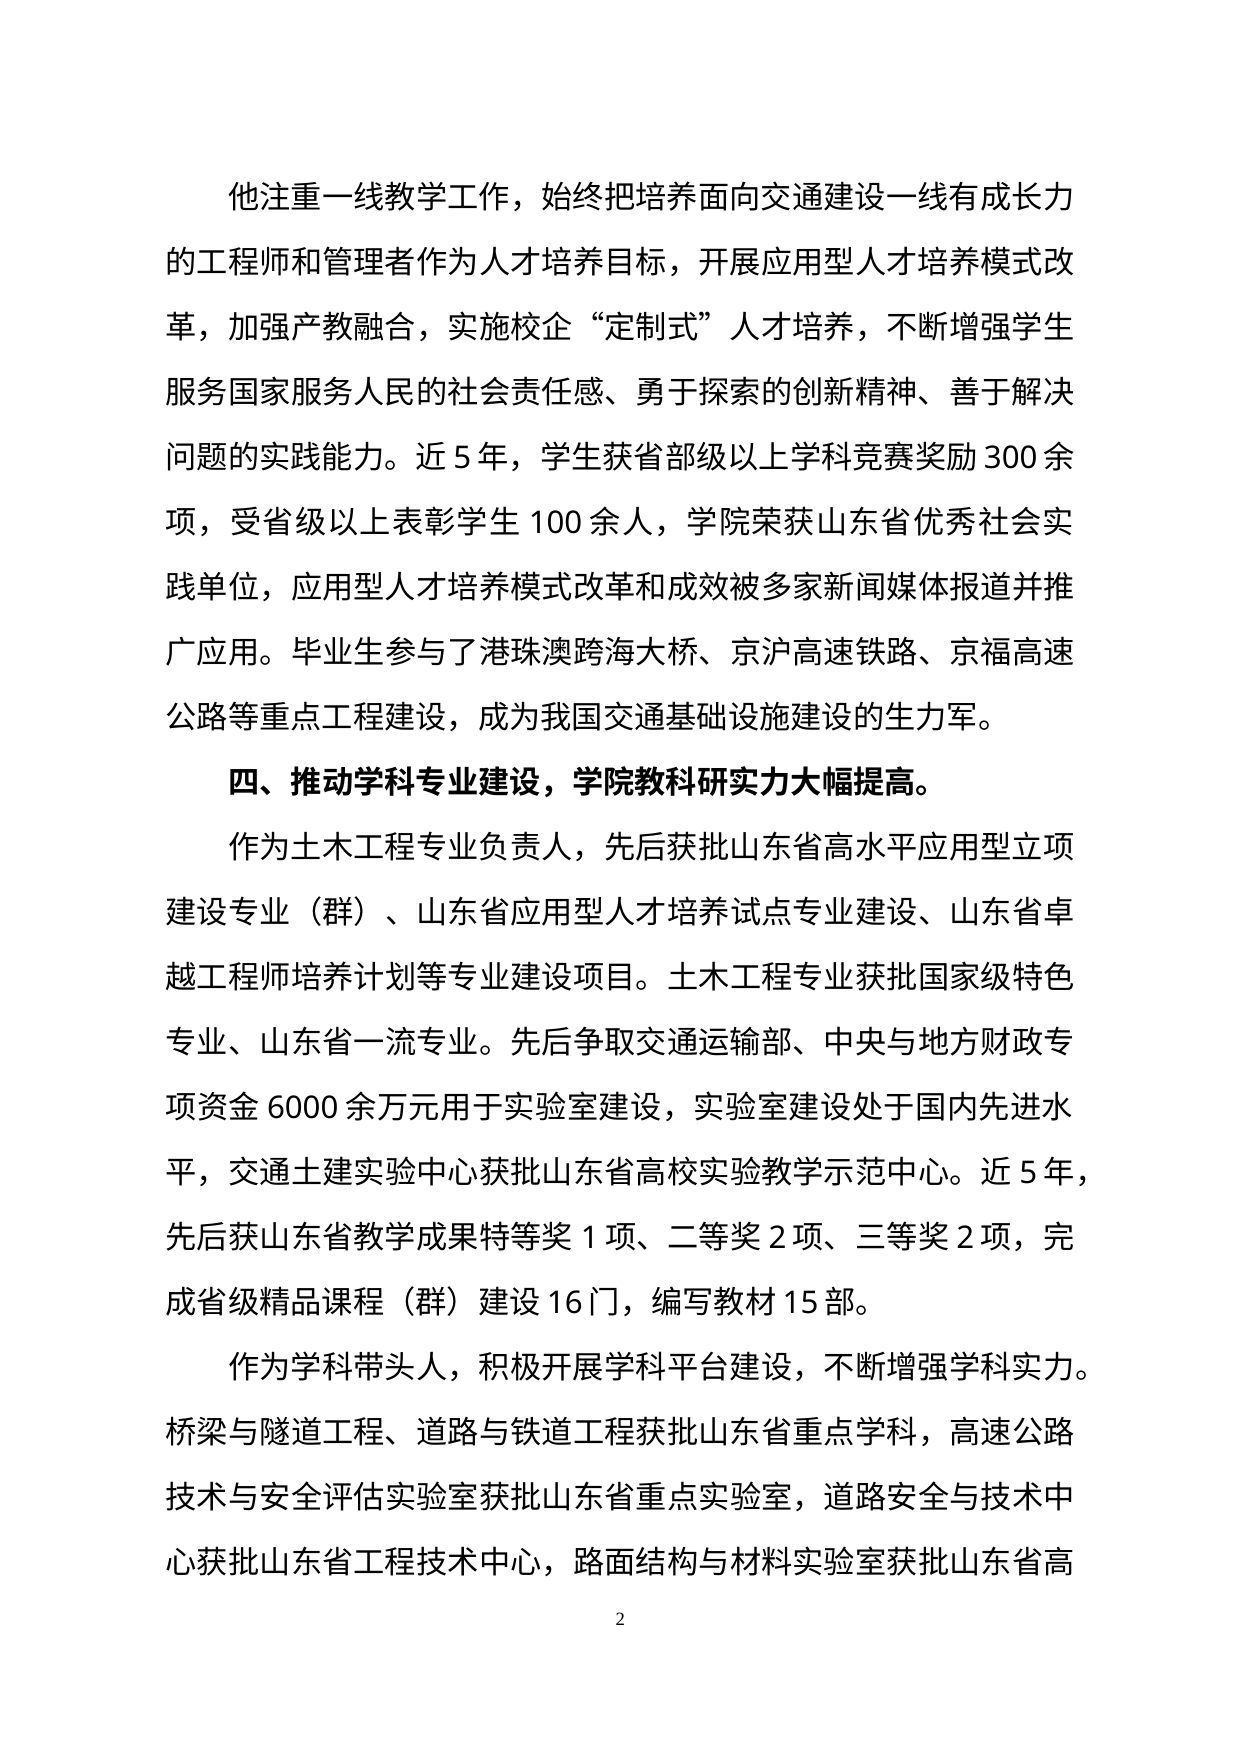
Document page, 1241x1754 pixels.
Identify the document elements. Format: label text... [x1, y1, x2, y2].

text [165, 1332, 1075, 1592]
text 他注重一线教学工作，始终把培养面向交通建设一线有成长力的工程师和管理者作为人才培养目标，开展应用型人才培养模式改革，加强产教融合，实施校企“定制式”人才培养，不断增强学生服务国家服务人民的社会责任感、勇于探索的创新精神、善于解决问题的实践能力。近5年，学生获省部级以上学科竞赛奖励300余项，受省级以上表彰学生100余人，学院荣获山东省优秀社会实践单位，应用型人才培养模式改革和成效被多家新闻媒体报道并推广应用。毕业生参与了港珠澳跨海大桥、京沪高速铁路、京福高速公路等重点工程建设，成为我国交通基础设施建设的生力军。 [165, 162, 1075, 747]
text 作为土木工程专业负责人，先后获批山东省高水平应用型立项建设专业（群）、山东省应用型人才培养试点专业建设、山东省卓越工程师培养计划等专业建设项目。土木工程专业获批国家级特色专业、山东省一流专业。先后争取交通运输部、中央与地方财政专项资金6000余万元用于实验室建设，实验室建设处于国内先进水平，交通土建实验中心获批山东省高校实验教学示范中心。近5年，先后获山东省教学成果特等奖1项、二等奖2项、三等奖2项，完成省级精品课程（群）建设16门，编写教材15部。 [165, 812, 1075, 1332]
text 四、推动学科专业建设，学院教科研实力大幅提高。 [165, 747, 1075, 812]
